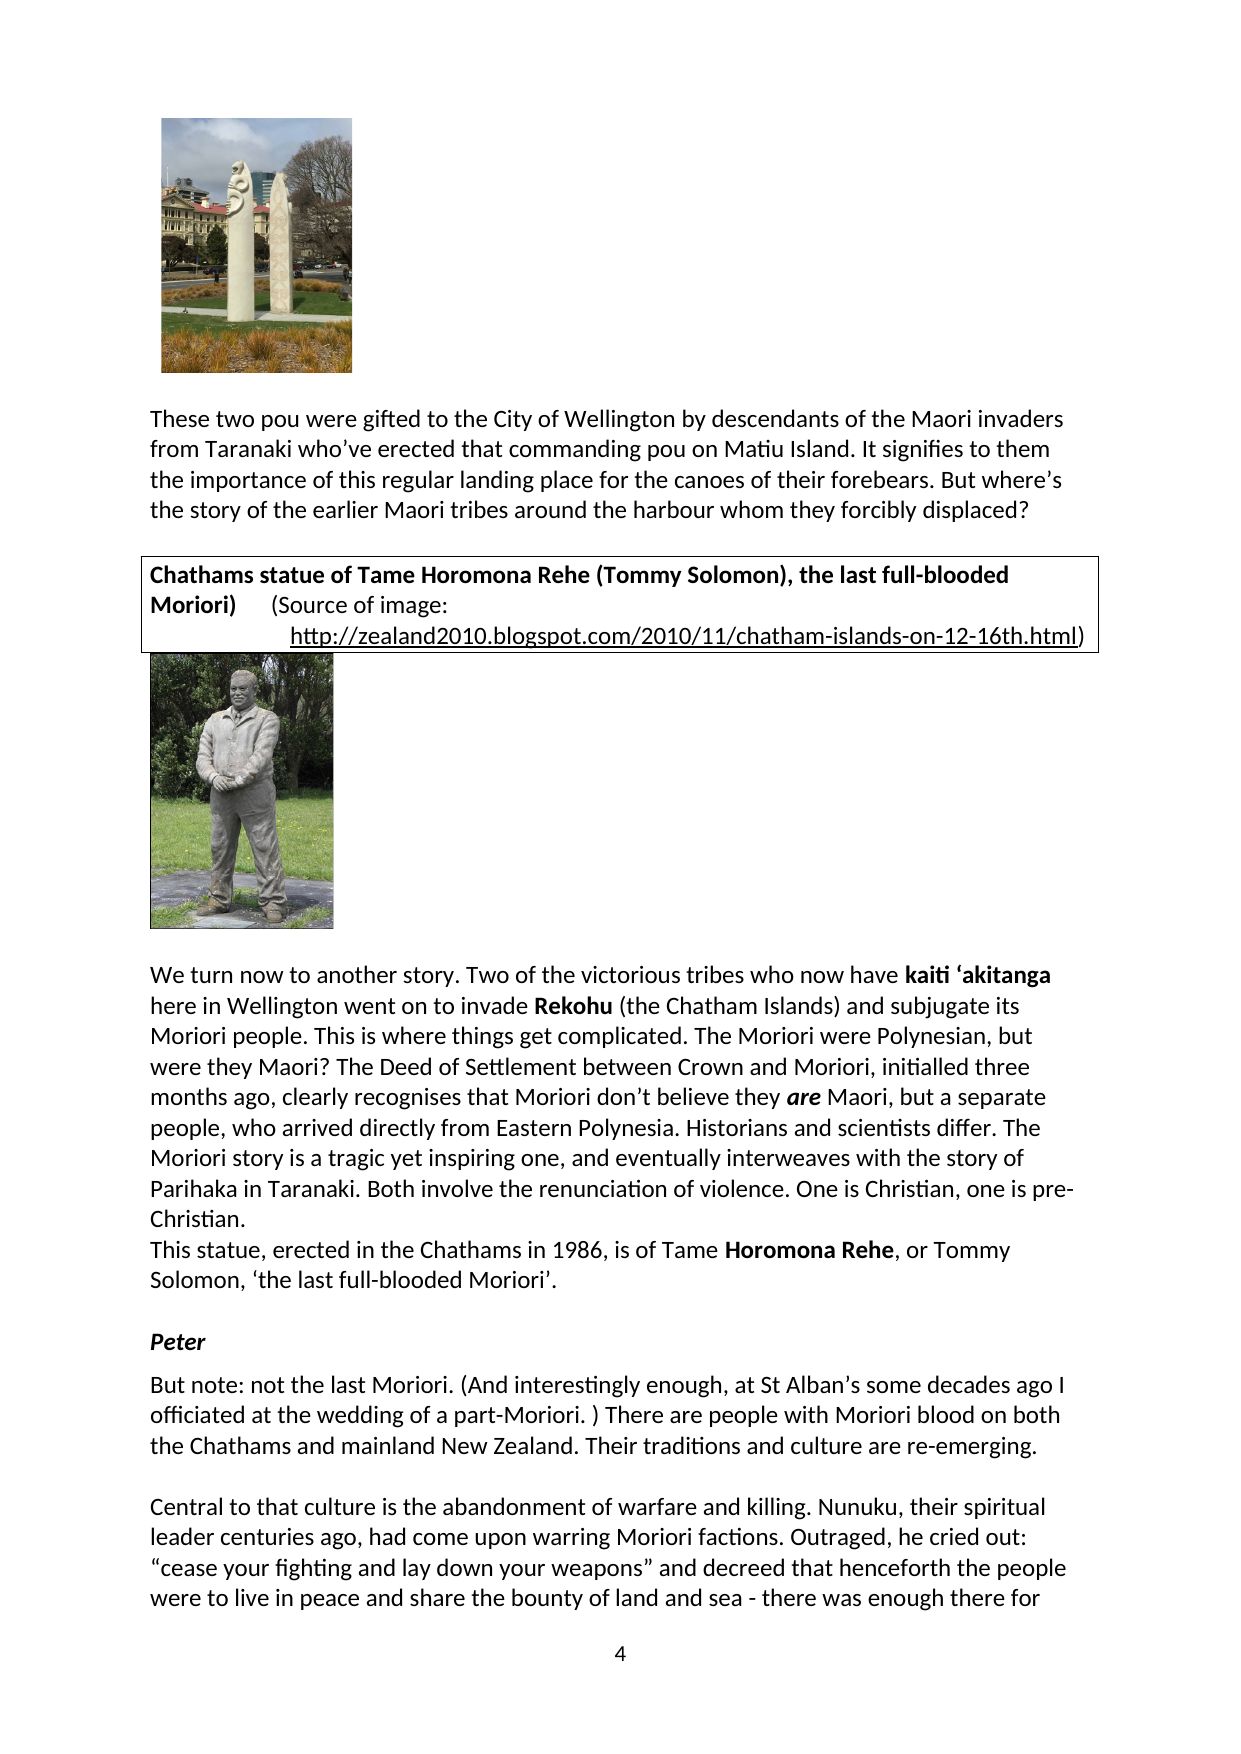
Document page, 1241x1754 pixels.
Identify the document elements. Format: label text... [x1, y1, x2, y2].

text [150, 1491, 1080, 1613]
picture [150, 653, 334, 929]
text These two pou were gifted to the City of Wellington by descendants of the Maori invaders from Taranaki who’ve erected that commanding pou on Matiu Island. It signifies to them the importance of this regular landing place for the canoes of their forebears. But where’s the story of the earlier Maori tribes around the harbour whom they forcibly displaced? [150, 403, 1090, 525]
text This statue, erected in the Chathams in 1986, is of Tame Horomona Rehe, or Tommy Solomon, ‘the last full-blooded Moriori’. [150, 1234, 1080, 1295]
text We turn now to another story. Two of the victorious tribes who now have kaiti ‘akitanga here in Wellington went on to invade Rekohu (the Chatham Islands) and subjugate its Moriori people. This is where things get complicated. The Moriori were Polynesian, but were they Maori? The Deed of Settlement between Crown and Moriori, initialled three months ago, clearly recognises that Moriori don’t believe they are Maori, but a separate people, who arrived directly from Eastern Polynesia. Historians and scientists differ. The Moriori story is a tragic yet inspiring one, and eventually interweaves with the story of Parihaka in Taranaki. Both involve the renunciation of violence. One is Christian, one is pre-Christian. [150, 959, 1090, 1234]
text But note: not the last Moriori. (And interestingly enough, at St Alban’s some decades ago I officiated at the wedding of a part-Moriori. ) There are people with Moriori blood on both the Chathams and mainland New Zealand. Their traditions and culture are re-emerging. [150, 1369, 1080, 1460]
text http://zealand2010.blogspot.com/2010/11/chatham-islands-on-12-16th.html) [142, 617, 1098, 652]
picture [161, 118, 353, 373]
text Chathams statue of Tame Horomona Rehe (Tommy Solomon), the last full-blooded Moriori) (Source of image: [142, 557, 1098, 617]
text Peter [150, 1326, 1080, 1356]
